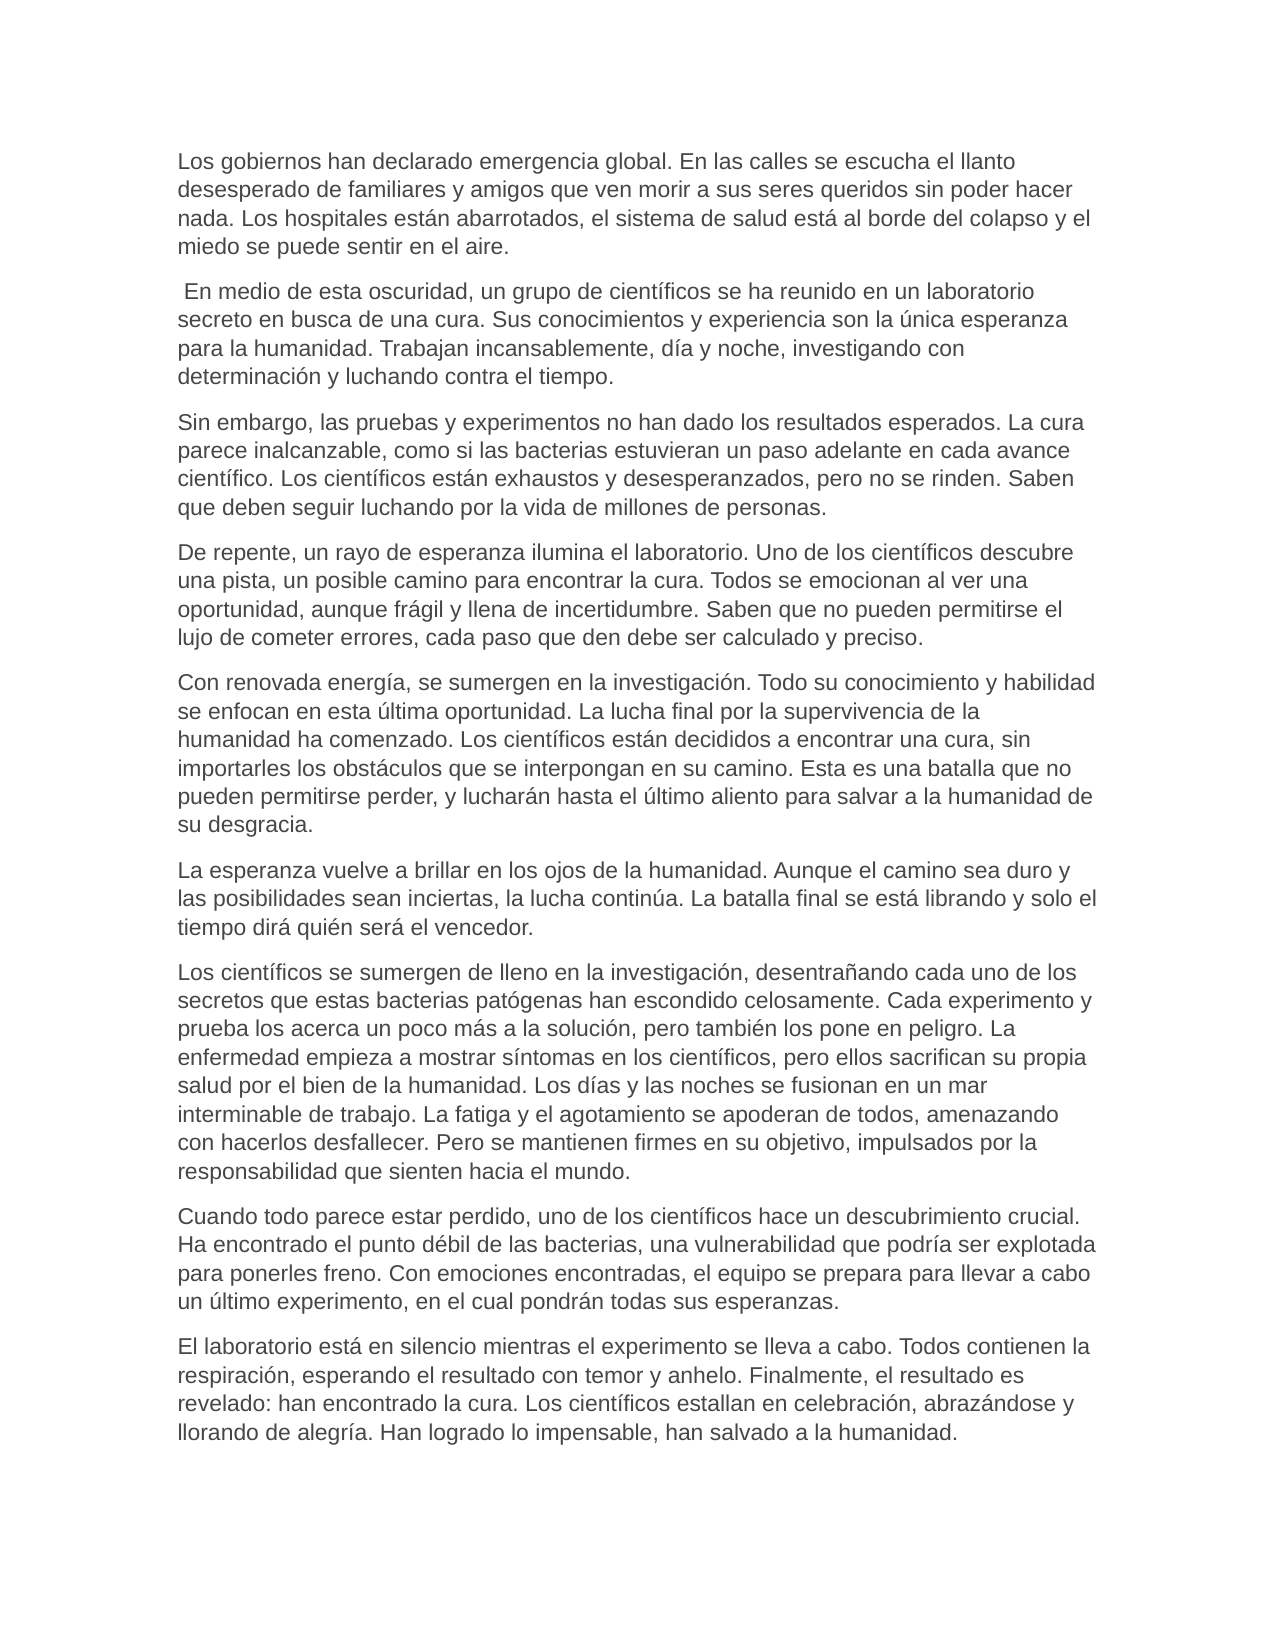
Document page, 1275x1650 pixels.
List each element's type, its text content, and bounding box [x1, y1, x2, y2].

text Los científicos se sumergen de lleno en la investigación, desentrañando cada uno de los secretos que estas bacterias patógenas han escondido celosamente. Cada experimento y prueba los acerca un poco más a la solución, pero también los pone en peligro. La enfermedad empieza a mostrar síntomas en los científicos, pero ellos sacrifican su propia salud por el bien de la humanidad. Los días y las noches se fusionan en un mar interminable de trabajo. La fatiga y el agotamiento se apoderan de todos, amenazando con hacerlos desfallecer. Pero se mantienen firmes en su objetivo, impulsados por la responsabilidad que sienten hacia el mundo. [177, 958, 1098, 1184]
text Los gobiernos han declarado emergencia global. En las calles se escucha el llanto desesperado de familiares y amigos que ven morir a sus seres queridos sin poder hacer nada. Los hospitales están abarrotados, el sistema de salud está al borde del colapso y el miedo se puede sentir en el aire. [177, 148, 1098, 259]
text De repente, un rayo de esperanza ilumina el laboratorio. Uno de los científicos descubre una pista, un posible camino para encontrar la cura. Todos se emocionan al ver una oportunidad, aunque frágil y llena de incertidumbre. Saben que no pueden permitirse el lujo de cometer errores, cada paso que den debe ser calculado y preciso. [177, 539, 1098, 651]
text El laboratorio está en silencio mientras el experimento se lleva a cabo. Todos contienen la respiración, esperando el resultado con temor y anhelo. Finalmente, el resultado es revelado: han encontrado la cura. Los científicos estallan en celebración, abrazándose y llorando de alegría. Han logrado lo impensable, han salvado a la humanidad. [177, 1333, 1098, 1445]
text Sin embargo, las pruebas y experimentos no han dado los resultados esperados. La cura parece inalcanzable, como si las bacterias estuvieran un paso adelante en cada avance científico. Los científicos están exhaustos y desesperanzados, pero no se rinden. Saben que deben seguir luchando por la vida de millones de personas. [177, 408, 1098, 520]
text La esperanza vuelve a brillar en los ojos de la humanidad. Aunque el camino sea duro y las posibilidades sean inciertas, la lucha continúa. La batalla final se está librando y solo el tiempo dirá quién será el vencedor. [177, 857, 1098, 940]
text En medio de esta oscuridad, un grupo de científicos se ha reunido en un laboratorio secreto en busca de una cura. Sus conocimientos y experiencia son la única esperanza para la humanidad. Trabajan incansablemente, día y noche, investigando con determinación y luchando contra el tiempo. [177, 278, 1098, 390]
text Con renovada energía, se sumergen en la investigación. Todo su conocimiento y habilidad se enfocan en esta última oportunidad. La lucha final por la supervivencia de la humanidad ha comenzado. Los científicos están decididos a encontrar una cura, sin importarles los obstáculos que se interpongan en su camino. Esta es una batalla que no pueden permitirse perder, y lucharán hasta el último aliento para salvar a la humanidad de su desgracia. [177, 669, 1098, 838]
text Cuando todo parece estar perdido, uno de los científicos hace un descubrimiento crucial. Ha encontrado el punto débil de las bacterias, una vulnerabilidad que podría ser explotada para ponerles freno. Con emociones encontradas, el equipo se prepara para llevar a cabo un último experimento, en el cual pondrán todas sus esperanzas. [177, 1203, 1098, 1314]
